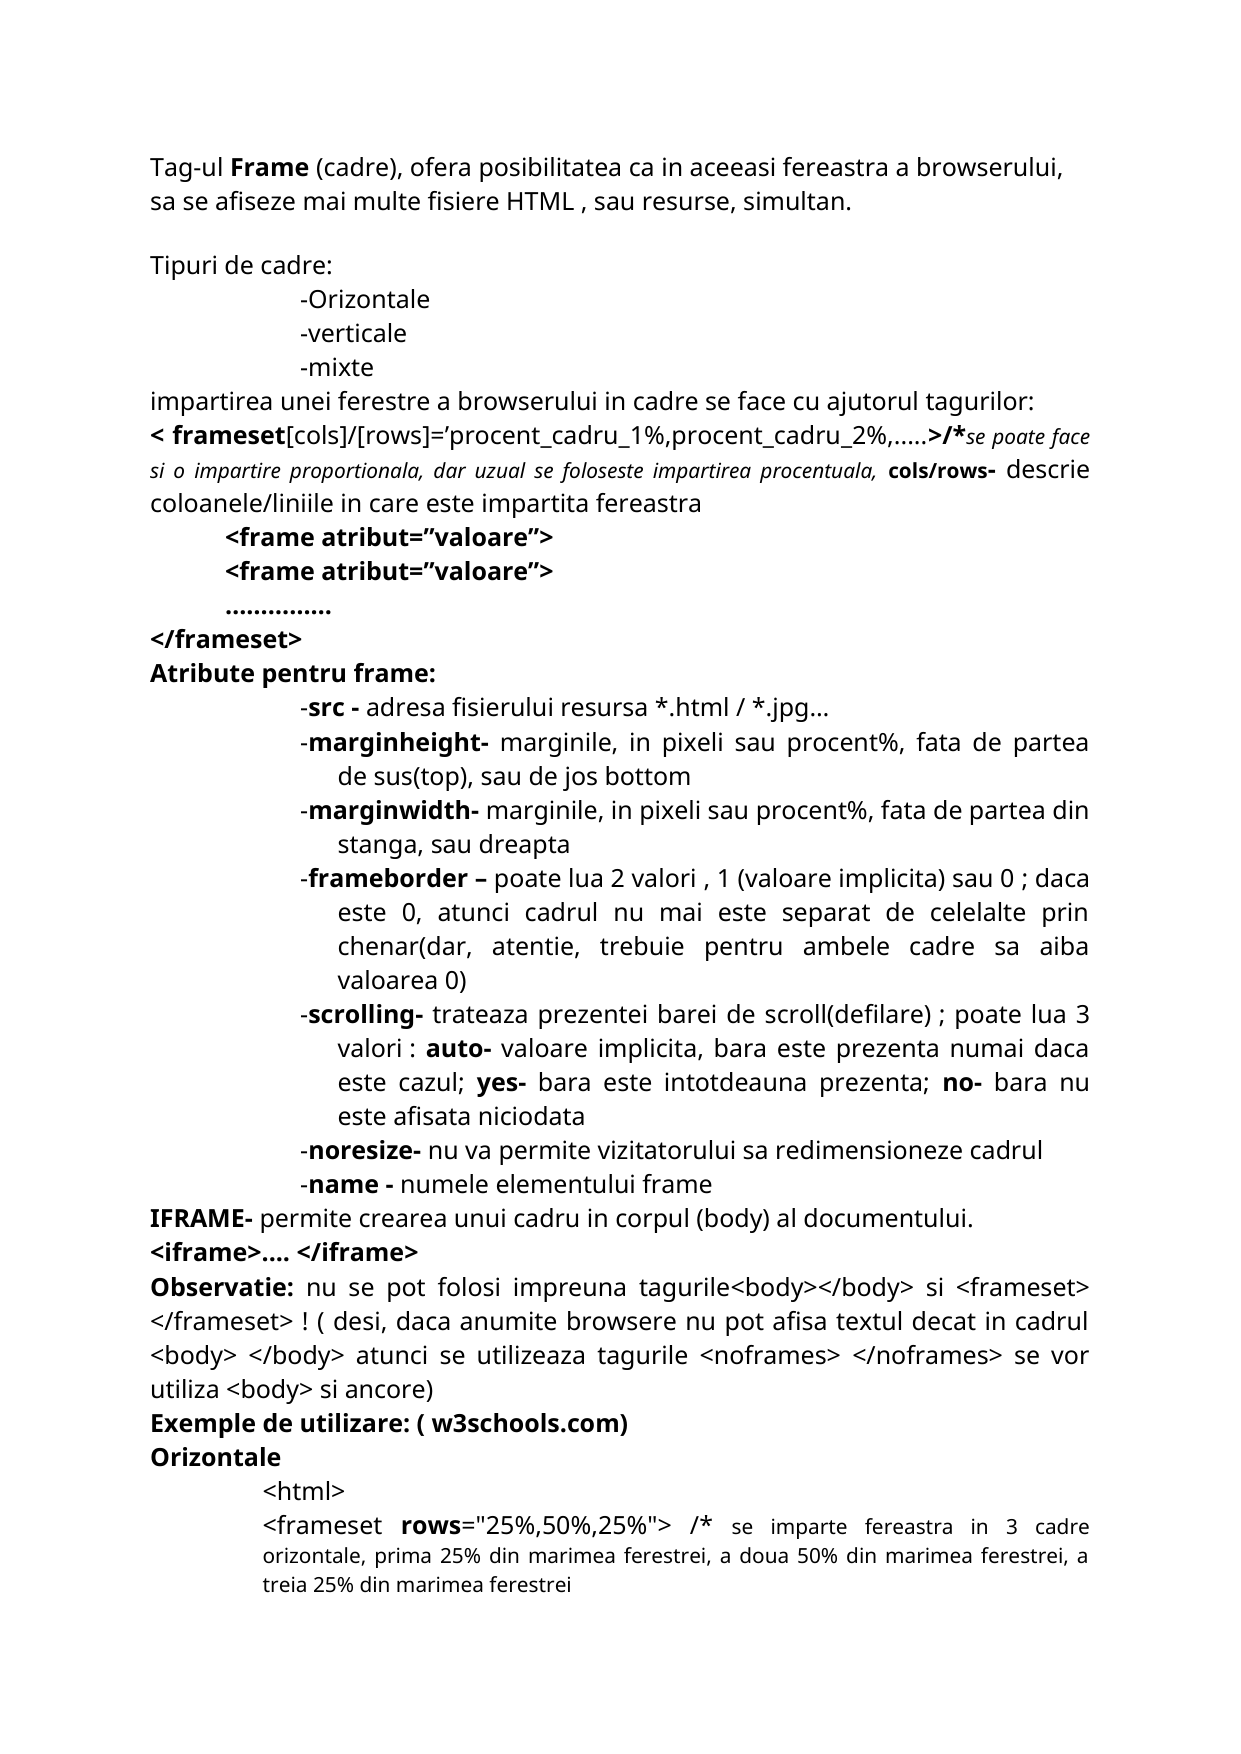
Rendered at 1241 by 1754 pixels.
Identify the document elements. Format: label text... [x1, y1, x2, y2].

text -verticale [300, 315, 1090, 349]
text Exemple de utilizare: ( w3schools.com) [150, 1405, 1090, 1439]
text <frame atribut=”valoare”> [150, 520, 1090, 554]
text -marginwidth- marginile, in pixeli sau procent%, fata de partea din stanga, sau dreapta [300, 792, 1090, 860]
text -frameborder – poate lua 2 valori , 1 (valoare implicita) sau 0 ; daca este 0, atunci cadrul nu mai este separat de celelalte prin chenar(dar, atentie, trebuie pentru ambele cadre sa aiba valoarea 0) [300, 860, 1090, 997]
text -marginheight- marginile, in pixeli sau procent%, fata de partea de sus(top), sau de jos bottom [300, 724, 1090, 792]
text impartirea unei ferestre a browserului in cadre se face cu ajutorul tagurilor: [150, 383, 1090, 418]
text </frameset> [150, 622, 1090, 656]
text -mixte [300, 349, 1090, 383]
text …………… [150, 588, 1090, 622]
text <iframe>.... </iframe> [150, 1235, 1090, 1269]
text -name - numele elementului frame [300, 1167, 1090, 1201]
text Atribute pentru frame: [150, 656, 1090, 690]
text Tipuri de cadre: [150, 247, 1090, 281]
text -Orizontale [300, 281, 1090, 315]
text <frame atribut=”valoare”> [150, 554, 1090, 588]
text Observatie: nu se pot folosi impreuna tagurile<body></body> si <frameset> </frameset> ! ( desi, daca anumite browsere nu pot afisa textul decat in cadrul <body> </body> atunci se utilizeaza tagurile <noframes> </noframes> se vor utiliza <body> si ancore) [150, 1269, 1090, 1405]
text -scrolling- trateaza prezentei barei de scroll(defilare) ; poate lua 3 valori : auto- valoare implicita, bara este prezenta numai daca este cazul; yes- bara este intotdeauna prezenta; no- bara nu este afisata niciodata [300, 997, 1090, 1133]
text < frameset[cols]/[rows]=’procent_cadru_1%,procent_cadru_2%,.....>/*se poate face si o impartire proportionala, dar uzual se foloseste impartirea procentuala, cols/rows- descrie coloanele/liniile in care este impartita fereastra [150, 418, 1090, 520]
text IFRAME- permite crearea unui cadru in corpul (body) al documentului. [150, 1201, 1090, 1235]
text Orizontale [150, 1439, 1090, 1473]
text <frameset rows="25%,50%,25%"> /* se imparte fereastra in 3 cadre orizontale, prima 25% din marimea ferestrei, a doua 50% din marimea ferestrei, a treia 25% din marimea ferestrei [262, 1508, 1090, 1598]
text Tag-ul Frame (cadre), ofera posibilitatea ca in aceeasi fereastra a browserului, sa se afiseze mai multe fisiere HTML , sau resurse, simultan. [150, 150, 1090, 218]
text -src - adresa fisierului resursa *.html / *.jpg… [300, 690, 1090, 724]
text <html> [262, 1473, 1090, 1508]
text -noresize- nu va permite vizitatorului sa redimensioneze cadrul [300, 1133, 1090, 1167]
